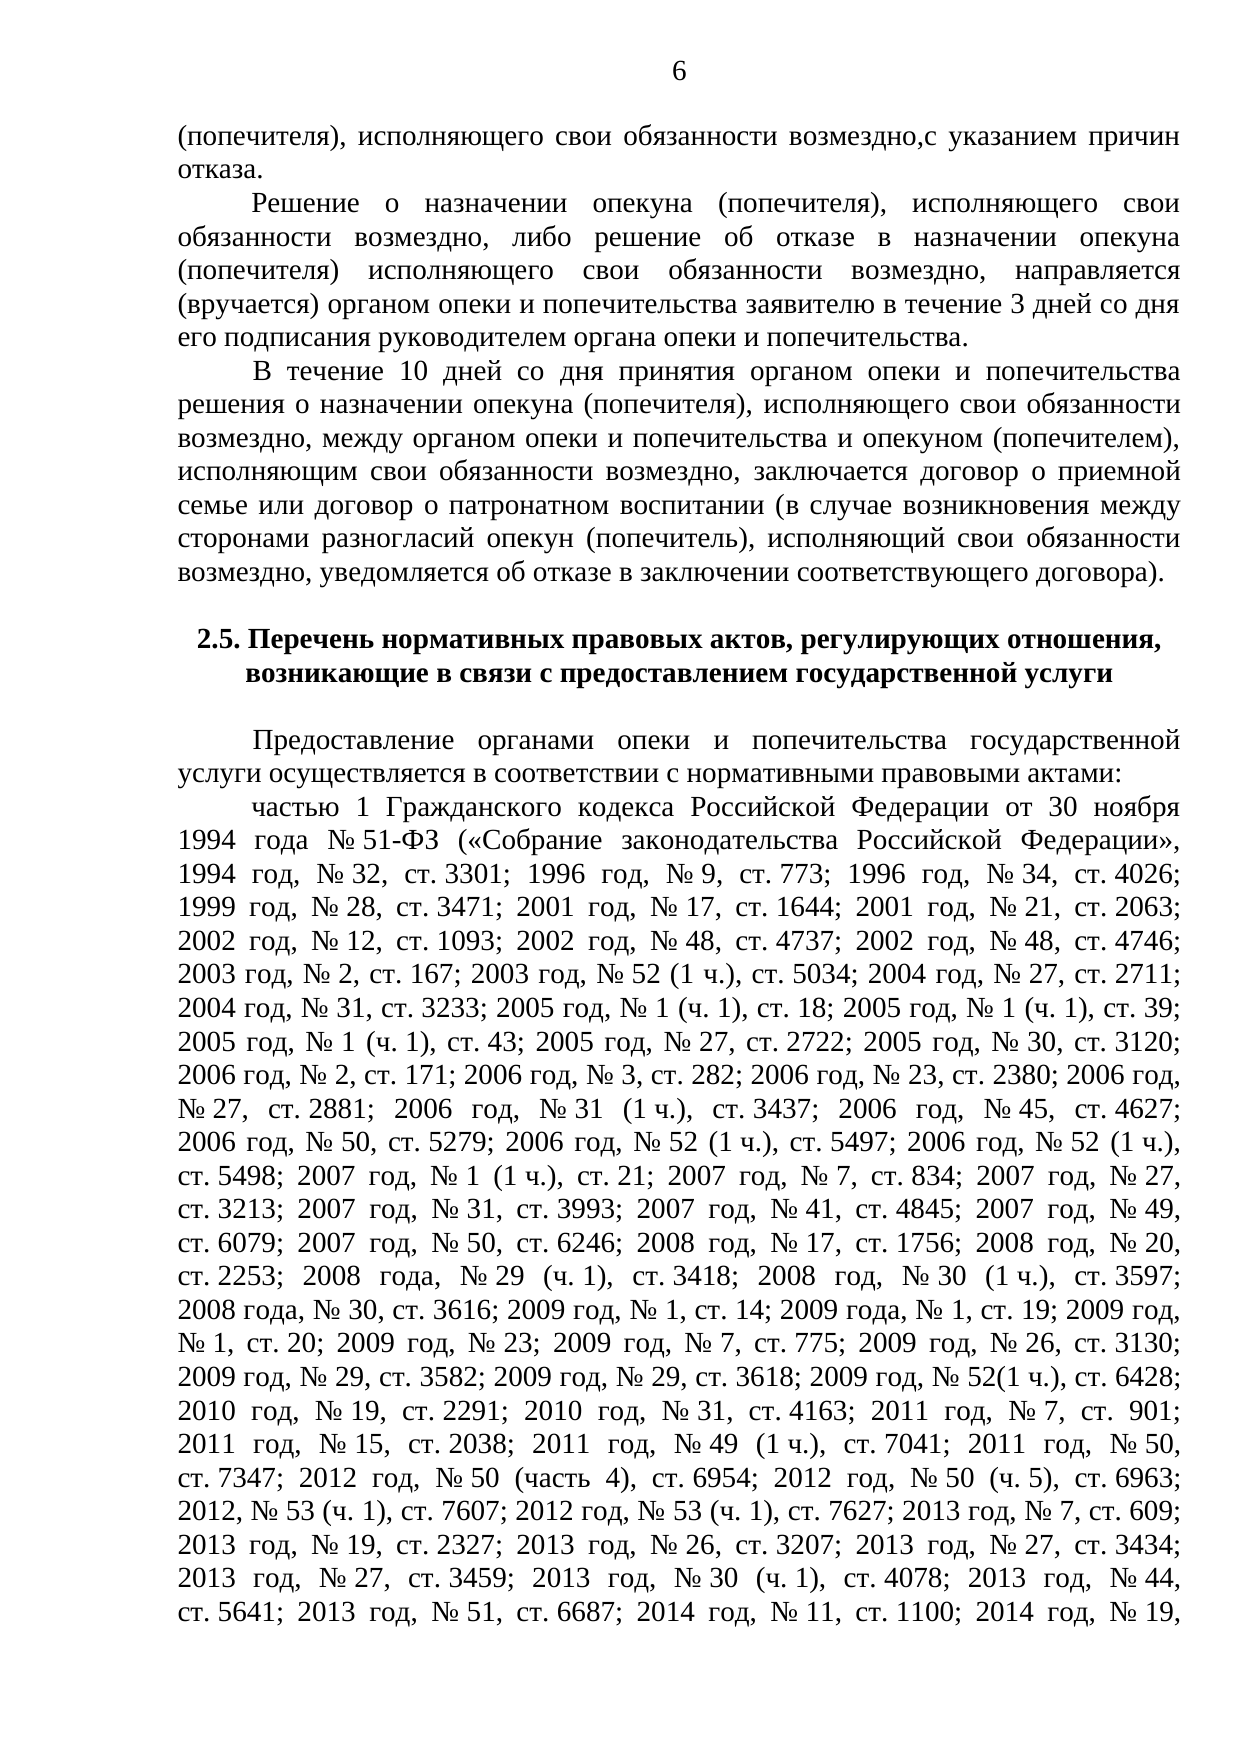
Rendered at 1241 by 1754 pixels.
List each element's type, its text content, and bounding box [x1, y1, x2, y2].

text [177, 118, 1181, 185]
text В течение 10 дней со дня принятия органом опеки и попечительства решения о назначении опекуна (попечителя), исполняющего свои обязанности возмездно, между органом опеки и попечительства и опекуном (попечителем), исполняющим свои обязанности возмездно, заключается договор о приемной семье или договор о патронатном воспитании (в случае возникновения между сторонами разногласий опекун (попечитель), исполняющий свои обязанности возмездно, уведомляется об отказе в заключении соответствующего договора). [177, 353, 1181, 588]
text 2.5. Перечень нормативных правовых актов, регулирующих отношения, возникающие в связи с предоставлением государственной услуги [177, 621, 1181, 688]
text Решение о назначении опекуна (попечителя), исполняющего свои обязанности возмездно, либо решение об отказе в назначении опекуна (попечителя) исполняющего свои обязанности возмездно, направляется (вручается) органом опеки и попечительства заявителю в течение 3 дней со дня его подписания руководителем органа опеки и попечительства. [177, 185, 1181, 353]
text Предоставление органами опеки и попечительства государственной услуги осуществляется в соответствии с нормативными правовыми актами: [177, 722, 1181, 789]
